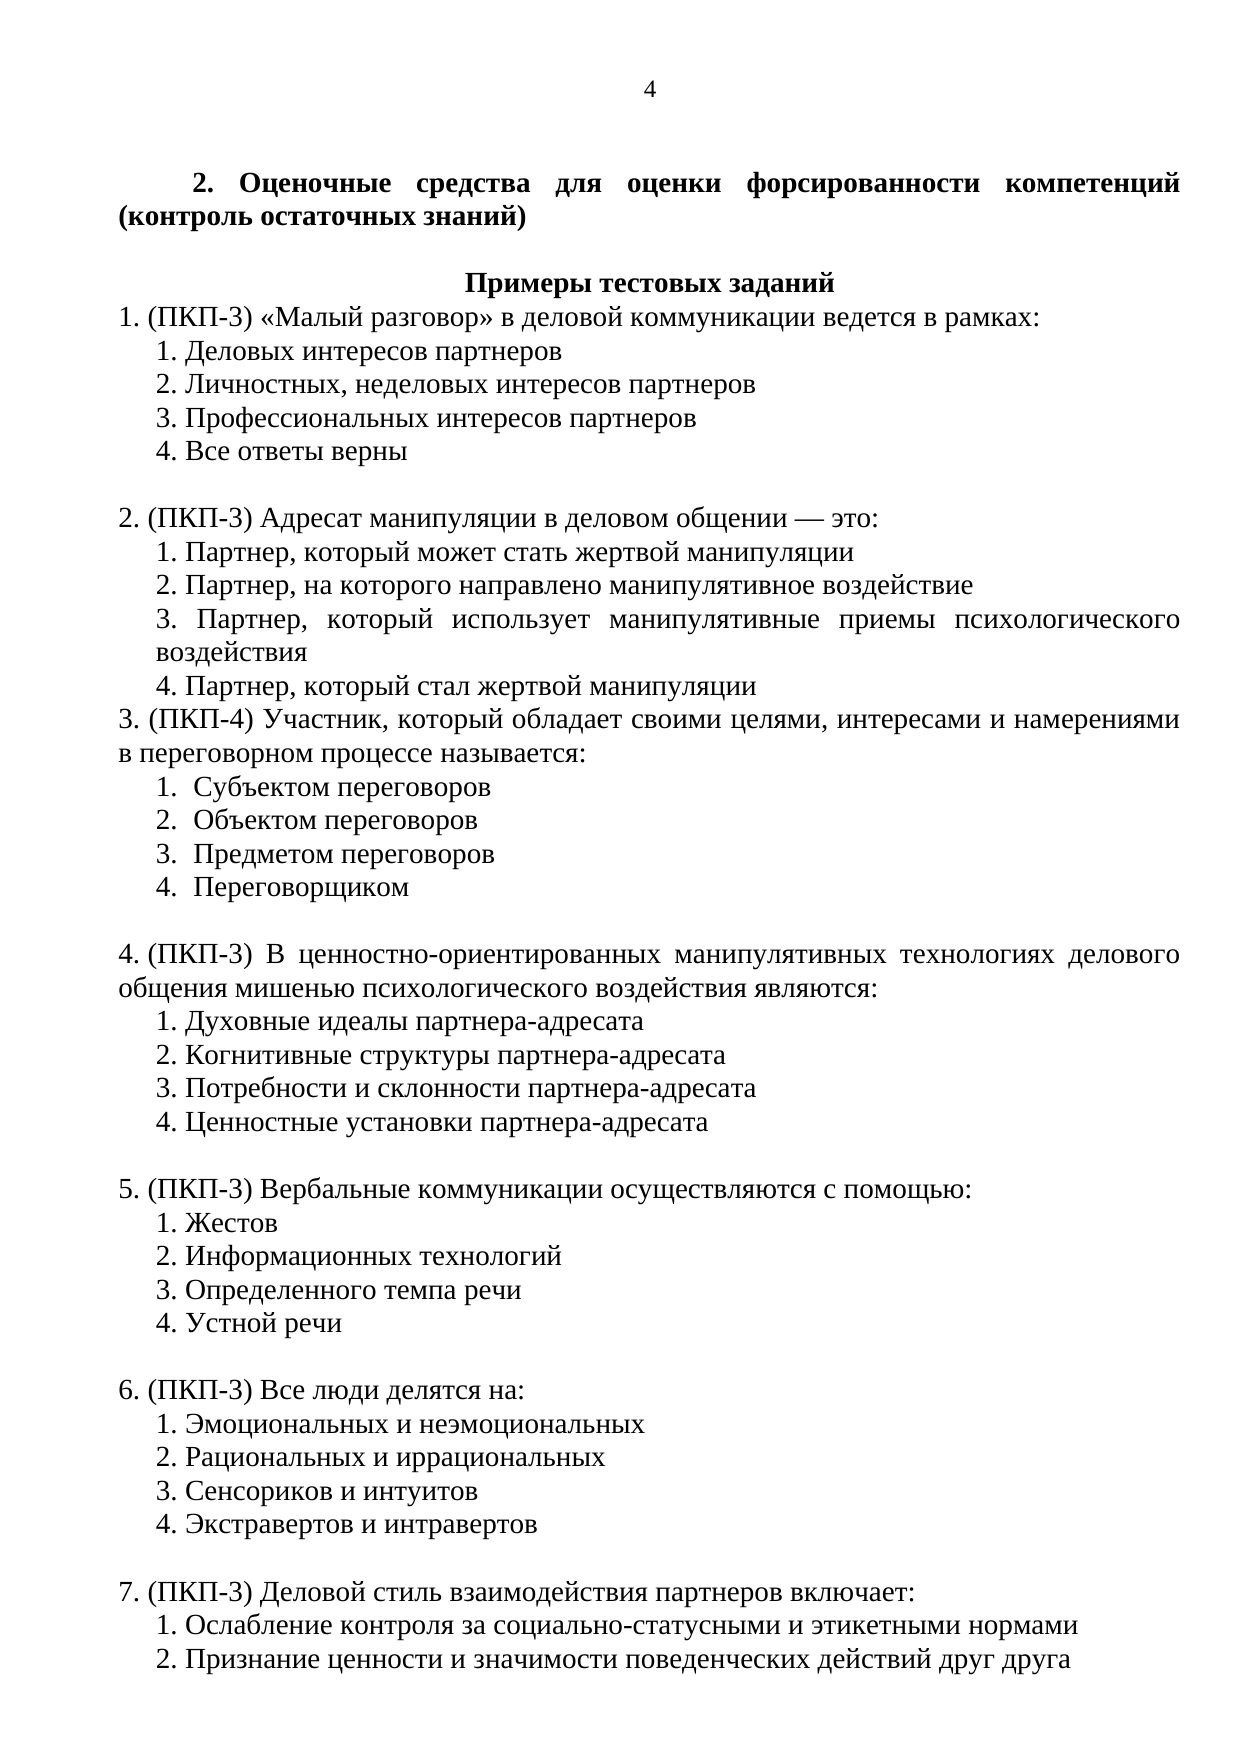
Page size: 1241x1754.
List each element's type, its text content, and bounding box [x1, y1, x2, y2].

text 1. Деловых интересов партнеров [156, 333, 1181, 366]
text 1. Ослабление контроля за социально-статусными и этикетными нормами [156, 1607, 1181, 1641]
text Примеры тестовых заданий [118, 266, 1181, 299]
list Объектом переговоров [156, 802, 1181, 836]
text 4. Партнер, который стал жертвой манипуляции [156, 668, 1181, 702]
text 1. Духовные идеалы партнера-адресата [156, 1003, 1181, 1037]
text 4. Устной речи [156, 1305, 1181, 1339]
text 2. Когнитивные структуры партнера-адресата [156, 1037, 1181, 1071]
text 4. Экстравертов и интравертов [156, 1507, 1181, 1540]
list Переговорщиком [156, 869, 1181, 903]
text 1. Эмоциональных и неэмоциональных [156, 1406, 1181, 1439]
text 3. Потребности и склонности партнера-адресата [156, 1071, 1181, 1104]
text 4. (ПКП-3) В ценностно-ориентированных манипулятивных технологиях делового общения мишенью психологического воздействия являются: [118, 936, 1181, 1003]
text 4. Все ответы верны [156, 433, 1181, 467]
text 4. Ценностные установки партнера-адресата [156, 1104, 1181, 1138]
text 2. Личностных, неделовых интересов партнеров [156, 366, 1181, 400]
text 3. (ПКП-4) Участник, который обладает своими целями, интересами и намерениями в переговорном процессе называется: [118, 702, 1181, 769]
text 6. (ПКП-3) Все люди делятся на: [118, 1372, 1181, 1406]
text 1. Партнер, который может стать жертвой манипуляции [156, 534, 1181, 567]
text 2. Информационных технологий [156, 1238, 1181, 1272]
text 1. (ПКП-3) «Малый разговор» в деловой коммуникации ведется в рамках: [118, 299, 1181, 333]
text 1. Жестов [156, 1205, 1181, 1238]
text 3. Партнер, который использует манипулятивные приемы психологического воздействия [156, 601, 1181, 668]
text 3. Сенсориков и интуитов [156, 1473, 1181, 1507]
list Субъектом переговоров [156, 769, 1181, 802]
text 3. Профессиональных интересов партнеров [156, 400, 1181, 433]
text 2. Партнер, на которого направлено манипулятивное воздействие [156, 567, 1181, 601]
text 2. Признание ценности и значимости поведенческих действий друг друга [156, 1641, 1181, 1674]
text 5. (ПКП-3) Вербальные коммуникации осуществляются с помощью: [118, 1171, 1181, 1205]
text 3. Определенного темпа речи [156, 1272, 1181, 1305]
text 2. Оценочные средства для оценки форсированности компетенций (контроль остаточных знаний) [118, 165, 1181, 232]
text 7. (ПКП-3) Деловой стиль взаимодействия партнеров включает: [118, 1574, 1181, 1607]
text 2. Рациональных и иррациональных [156, 1439, 1181, 1473]
text 2. (ПКП-3) Адресат манипуляции в деловом общении — это: [118, 500, 1181, 534]
list Предметом переговоров [156, 836, 1181, 869]
